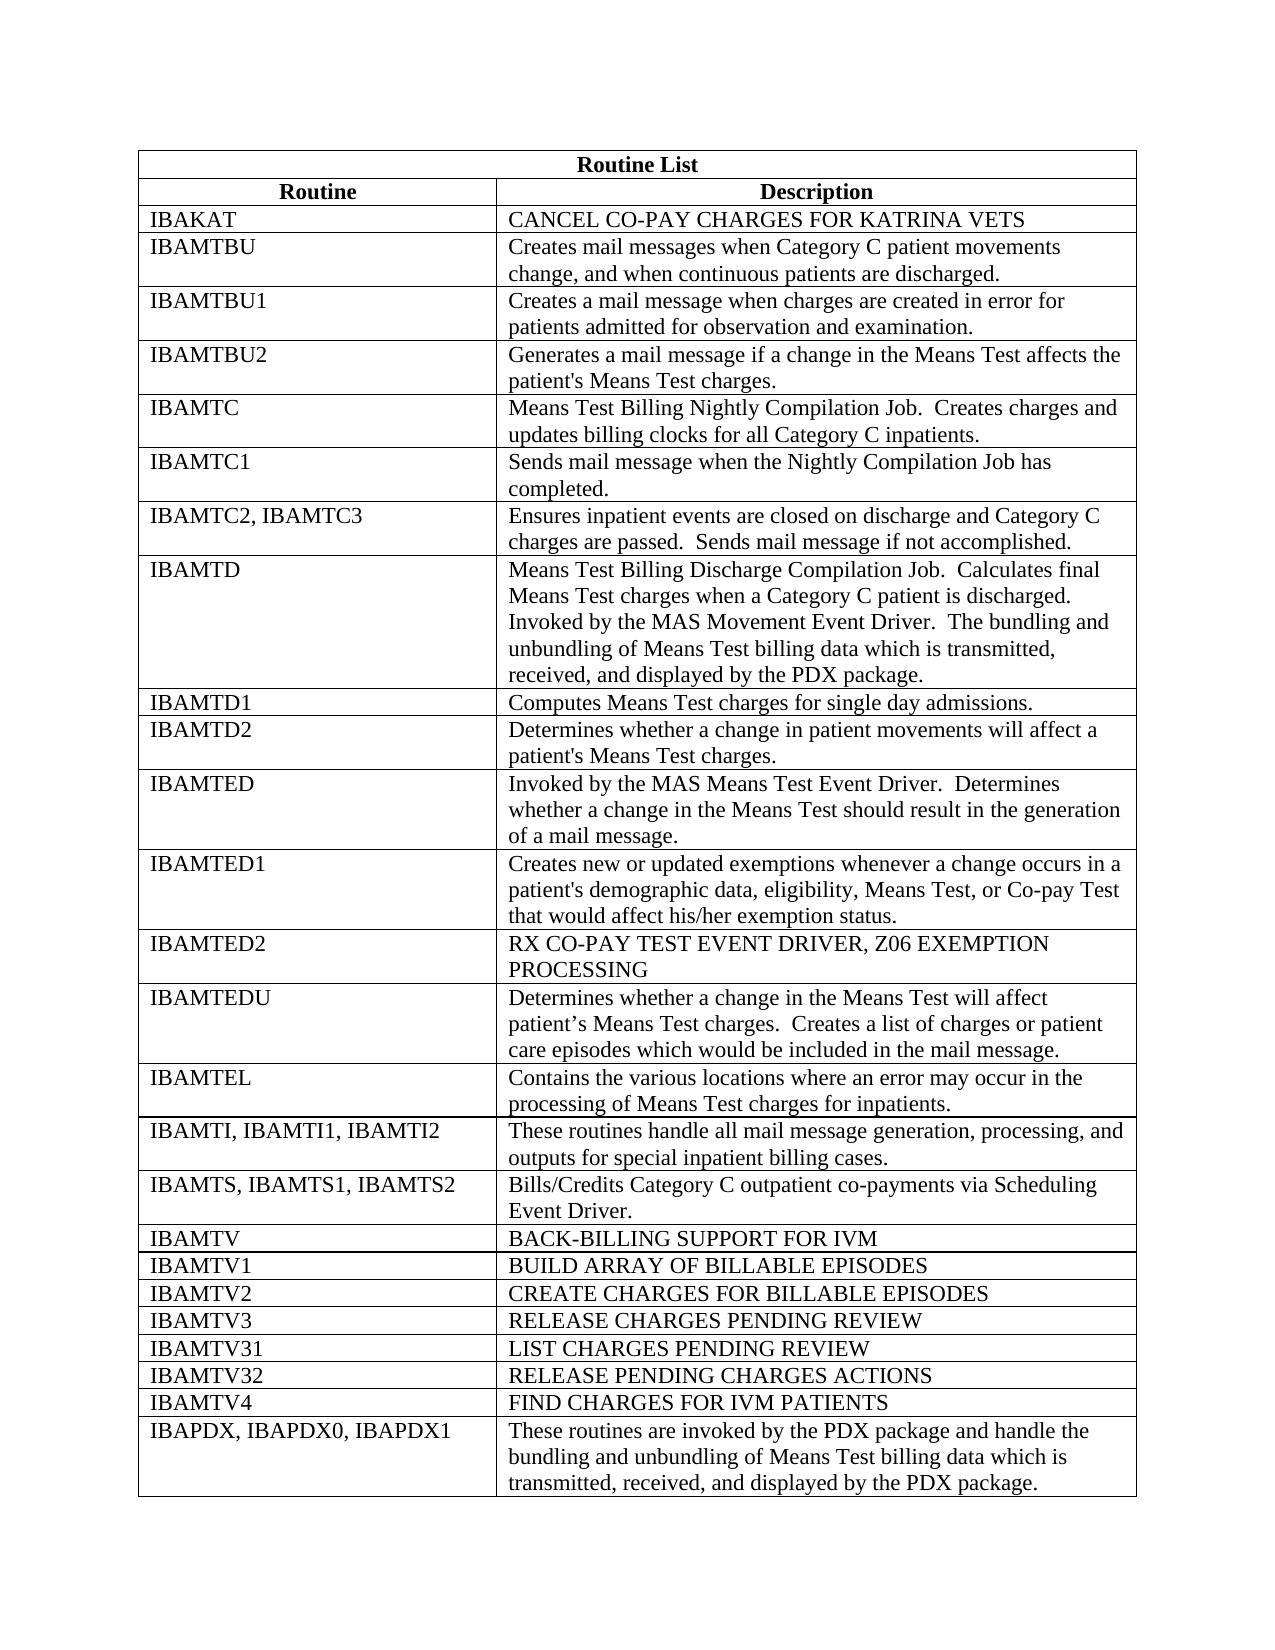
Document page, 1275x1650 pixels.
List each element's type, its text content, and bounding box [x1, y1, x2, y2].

table_cell IBAMTBU [139, 233, 496, 286]
table_cell IBAMTED1 [139, 850, 496, 929]
table_cell Means Test Billing Discharge Compilation Job. Calculates final Means Test charges when a Category C patient is discharged. Invoked by the MAS Movement Event Driver. The bundling and unbundling of Means Test billing data which is transmitted, received, and displayed by the PDX package. [497, 556, 1136, 687]
table_cell IBAMTV [139, 1225, 496, 1251]
table_cell Creates new or updated exemptions whenever a change occurs in a patient's demographic data, eligibility, Means Test, or Co-pay Test that would affect his/her exemption status. [497, 850, 1136, 929]
table_cell IBAMTS, IBAMTS1, IBAMTS2 [139, 1171, 496, 1224]
table_cell IBAMTBU2 [139, 341, 496, 393]
table_cell IBAMTEL [139, 1064, 496, 1116]
table_cell BACK-BILLING SUPPORT FOR IVM [497, 1225, 1136, 1251]
table_cell Description [497, 179, 1136, 205]
table_cell IBAMTBU1 [139, 287, 496, 340]
table_header Routine List [139, 151, 1136, 177]
table_cell IBAMTED2 [139, 930, 496, 983]
table_cell IBAMTED [139, 770, 496, 849]
table_cell Determines whether a change in patient movements will affect a patient's Means Test charges. [497, 716, 1136, 769]
table_cell IBAMTD [139, 556, 496, 687]
table_cell IBAMTC1 [139, 448, 496, 501]
table_cell Determines whether a change in the Means Test will affect patient’s Means Test charges. Creates a list of charges or patient care episodes which would be included in the mail message. [497, 984, 1136, 1063]
table_cell IBAMTV32 [139, 1362, 496, 1388]
table_cell RELEASE PENDING CHARGES ACTIONS [497, 1362, 1136, 1388]
table_cell BUILD ARRAY OF BILLABLE EPISODES [497, 1253, 1136, 1279]
table_cell IBAPDX, IBAPDX0, IBAPDX1 [139, 1417, 496, 1496]
table_cell RX CO-PAY TEST EVENT DRIVER, Z06 EXEMPTION PROCESSING [497, 930, 1136, 983]
table_cell CANCEL CO-PAY CHARGES FOR KATRINA VETS [497, 206, 1136, 232]
table_cell Sends mail message when the Nightly Compilation Job has completed. [497, 448, 1136, 501]
table_cell IBAKAT [139, 206, 496, 232]
table_cell Contains the various locations where an error may occur in the processing of Means Test charges for inpatients. [497, 1064, 1136, 1116]
table_cell These routines are invoked by the PDX package and handle the bundling and unbundling of Means Test billing data which is transmitted, received, and displayed by the PDX package. [497, 1417, 1136, 1496]
table_cell IBAMTI, IBAMTI1, IBAMTI2 [139, 1118, 496, 1170]
table_cell Generates a mail message if a change in the Means Test affects the patient's Means Test charges. [497, 341, 1136, 393]
table_cell RELEASE CHARGES PENDING REVIEW [497, 1307, 1136, 1333]
table_cell IBAMTD2 [139, 716, 496, 769]
table_cell IBAMTC [139, 395, 496, 447]
table_cell Invoked by the MAS Means Test Event Driver. Determines whether a change in the Means Test should result in the generation of a mail message. [497, 770, 1136, 849]
table_cell CREATE CHARGES FOR BILLABLE EPISODES [497, 1280, 1136, 1306]
table_cell Creates mail messages when Category C patient movements change, and when continuous patients are discharged. [497, 233, 1136, 286]
table_cell IBAMTEDU [139, 984, 496, 1063]
table_cell IBAMTV31 [139, 1335, 496, 1361]
table_cell Bills/Credits Category C outpatient co-payments via Scheduling Event Driver. [497, 1171, 1136, 1224]
table_cell IBAMTV2 [139, 1280, 496, 1306]
table_cell These routines handle all mail message generation, processing, and outputs for special inpatient billing cases. [497, 1118, 1136, 1170]
table_cell Ensures inpatient events are closed on discharge and Category C charges are passed. Sends mail message if not accomplished. [497, 502, 1136, 555]
table_cell IBAMTV3 [139, 1307, 496, 1333]
table_cell Creates a mail message when charges are created in error for patients admitted for observation and examination. [497, 287, 1136, 340]
table_cell Computes Means Test charges for single day admissions. [497, 689, 1136, 715]
table_cell FIND CHARGES FOR IVM PATIENTS [497, 1389, 1136, 1416]
table_cell Routine [139, 179, 496, 205]
table_cell LIST CHARGES PENDING REVIEW [497, 1335, 1136, 1361]
table_cell Means Test Billing Nightly Compilation Job. Creates charges and updates billing clocks for all Category C inpatients. [497, 395, 1136, 447]
table_cell IBAMTD1 [139, 689, 496, 715]
table_cell IBAMTC2, IBAMTC3 [139, 502, 496, 555]
table_cell IBAMTV4 [139, 1389, 496, 1416]
table_cell IBAMTV1 [139, 1253, 496, 1279]
